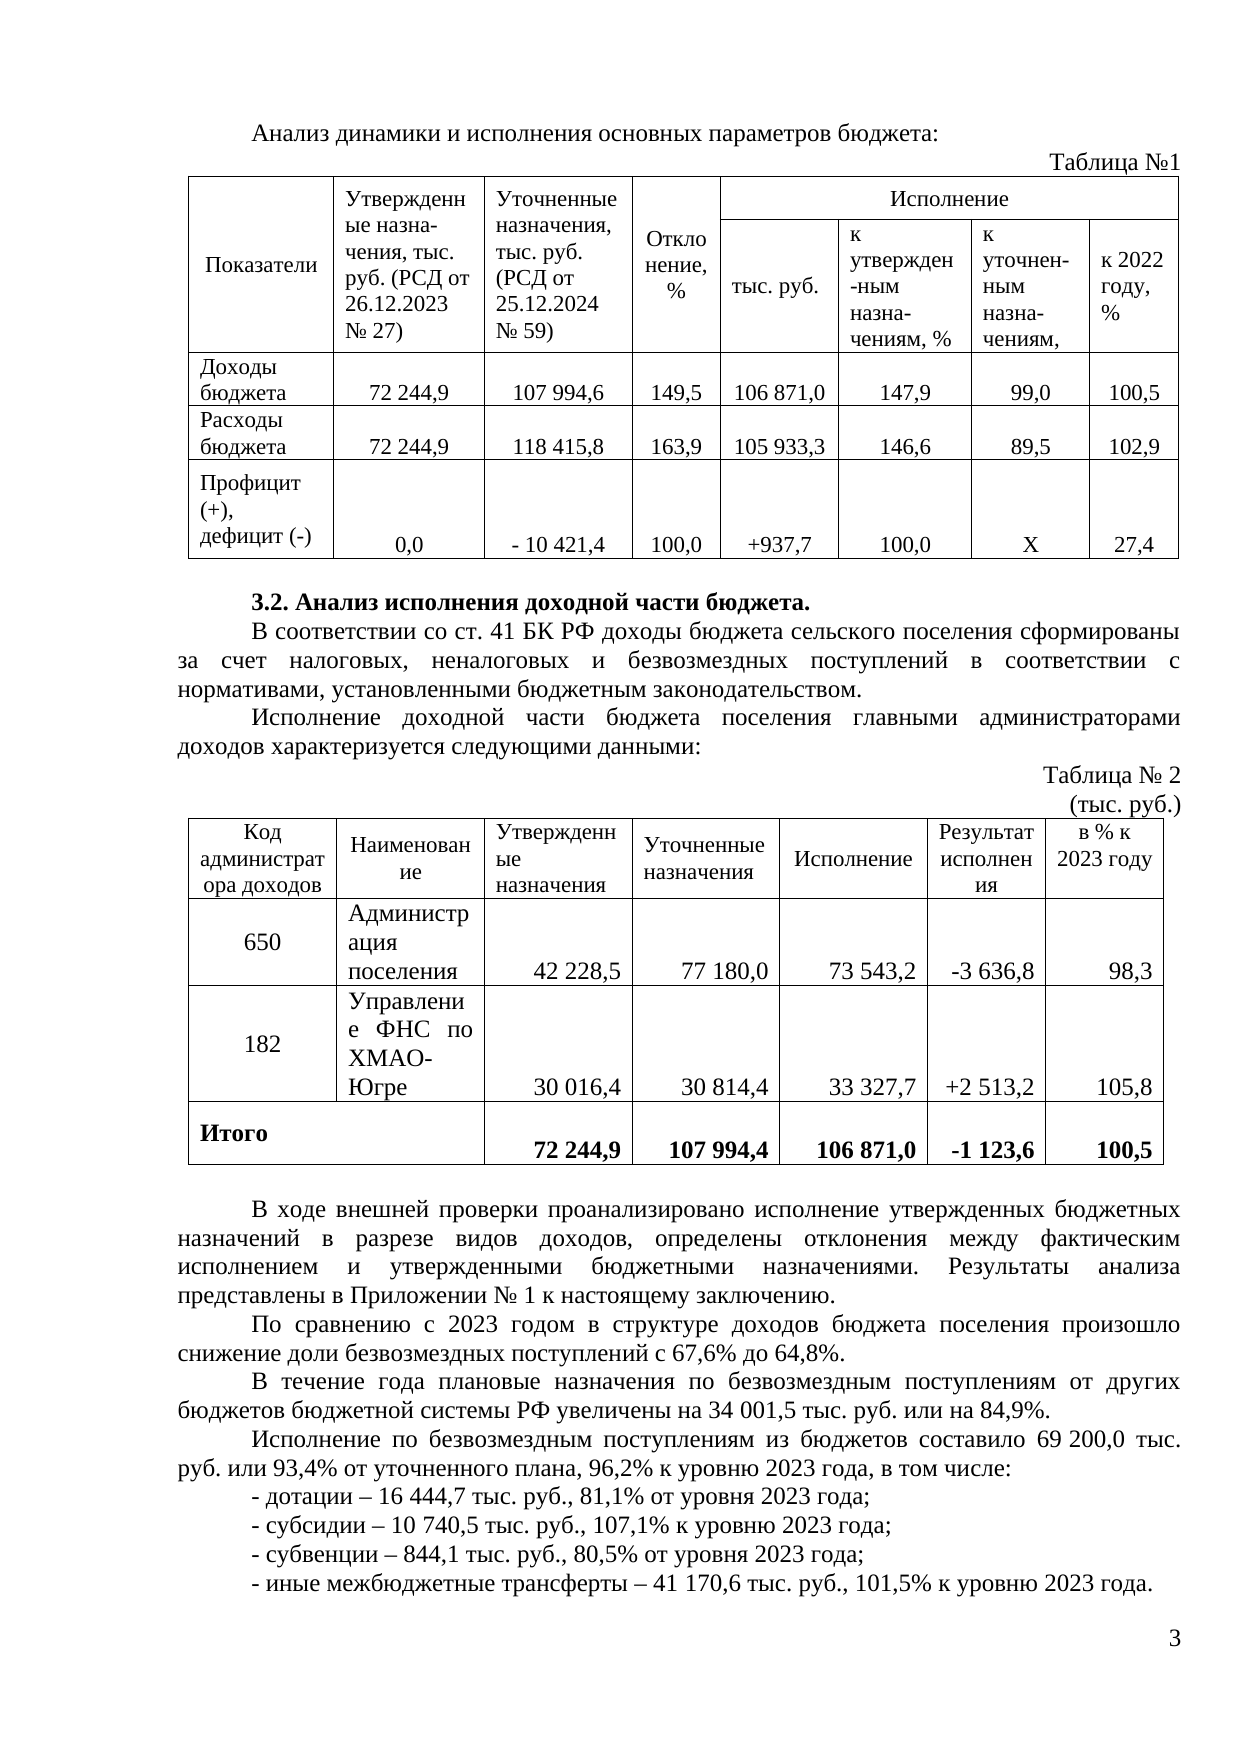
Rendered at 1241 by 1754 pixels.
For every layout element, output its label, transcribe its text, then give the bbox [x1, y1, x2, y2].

table_header Код администратора доходов [189, 819, 336, 897]
table_cell 105 933,3 [721, 406, 838, 459]
table_cell Расходы бюджета [189, 406, 333, 459]
table_header Утвержденные назна-чения, тыс. руб. (РСД от 26.12.2023 № 27) [334, 177, 484, 352]
text По сравнению с 2023 годом в структуре доходов бюджета поселения произошло снижение доли безвозмездных поступлений с 67,6% до 64,8%. [177, 1309, 1181, 1366]
table_cell 102,9 [1090, 406, 1178, 459]
table_cell 107 994,4 [633, 1102, 779, 1164]
table_cell -1 123,6 [928, 1102, 1045, 1164]
table_header Уточненные назначения, тыс. руб. (РСД от 25.12.2024 № 59) [485, 177, 632, 352]
table_cell +937,7 [721, 460, 838, 558]
table_cell 105,8 [1046, 986, 1163, 1101]
table_cell 30 814,4 [633, 986, 779, 1101]
table_header Отклонение, % [633, 177, 720, 352]
table_cell -3 636,8 [928, 899, 1045, 985]
table_cell Х [972, 460, 1089, 558]
table_cell к уточнен-ным назна-чениям, [972, 220, 1089, 352]
table_cell +2 513,2 [928, 986, 1045, 1101]
table_cell 98,3 [1046, 899, 1163, 985]
text Исполнение по безвозмездным поступлениям из бюджетов составило 69 200,0 тыс. руб. или 93,4% от уточненного плана, 96,2% к уровню 2023 года, в том числе: [177, 1424, 1181, 1481]
table_cell Итого [189, 1102, 484, 1164]
table_cell - 10 421,4 [485, 460, 632, 558]
table_header Исполнение [721, 177, 1178, 219]
table_cell Доходы бюджета [189, 353, 333, 405]
table_cell 118 415,8 [485, 406, 632, 459]
text В ходе внешней проверки проанализировано исполнение утвержденных бюджетных назначений в разрезе видов доходов, определены отклонения между фактическим исполнением и утвержденными бюджетными назначениями. Результаты анализа представлены в Приложении № 1 к настоящему заключению. [177, 1194, 1181, 1309]
table_cell 77 180,0 [633, 899, 779, 985]
text - субвенции – 844,1 тыс. руб., 80,5% от уровня 2023 года; [177, 1539, 1181, 1568]
table_header Показатели [189, 177, 333, 352]
table_cell 42 228,5 [485, 899, 632, 985]
text Анализ динамики и исполнения основных параметров бюджета: [177, 118, 1181, 147]
table_cell 163,9 [633, 406, 720, 459]
table_cell 106 871,0 [780, 1102, 927, 1164]
table_cell 650 [189, 899, 336, 985]
text 3.2. Анализ исполнения доходной части бюджета. [177, 587, 1181, 616]
table_header в % к 2023 году [1046, 819, 1163, 897]
table_cell Управление ФНС по ХМАО-Югре [337, 986, 484, 1101]
table_header Результат исполнения [928, 819, 1045, 897]
table_cell 107 994,6 [485, 353, 632, 405]
text Таблица № 2 [177, 760, 1181, 789]
table_cell 30 016,4 [485, 986, 632, 1101]
table_cell 100,5 [1046, 1102, 1163, 1164]
table_cell 100,0 [633, 460, 720, 558]
table_header Утвержденные назначения [485, 819, 632, 897]
table_cell 73 543,2 [780, 899, 927, 985]
text - дотации – 16 444,7 тыс. руб., 81,1% от уровня 2023 года; [177, 1481, 1181, 1510]
table_cell к 2022 году, % [1090, 220, 1178, 352]
table_cell 149,5 [633, 353, 720, 405]
table_header Наименование [337, 819, 484, 897]
table_cell тыс. руб. [721, 220, 838, 352]
table_header Уточненные назначения [633, 819, 779, 897]
text - субсидии – 10 740,5 тыс. руб., 107,1% к уровню 2023 года; [177, 1510, 1181, 1539]
table_cell 0,0 [334, 460, 484, 558]
table_header Исполнение [780, 819, 927, 897]
table_cell 33 327,7 [780, 986, 927, 1101]
table_cell 106 871,0 [721, 353, 838, 405]
table_cell 99,0 [972, 353, 1089, 405]
table_cell Профицит (+), дефицит (-) [189, 460, 333, 558]
table_cell Администрация поселения [337, 899, 484, 985]
table_cell 147,9 [839, 353, 971, 405]
table_cell 100,0 [839, 460, 971, 558]
table_cell 72 244,9 [334, 353, 484, 405]
table_cell 146,6 [839, 406, 971, 459]
table_cell 27,4 [1090, 460, 1178, 558]
text Таблица №1 [177, 147, 1181, 176]
table_cell 89,5 [972, 406, 1089, 459]
text - иные межбюджетные трансферты – 41 170,6 тыс. руб., 101,5% к уровню 2023 года. [177, 1568, 1181, 1596]
table_cell к утвержден-ным назна-чениям, % [839, 220, 971, 352]
table_cell 72 244,9 [334, 406, 484, 459]
text (тыс. руб.) [177, 789, 1181, 817]
text В течение года плановые назначения по безвозмездным поступлениям от других бюджетов бюджетной системы РФ увеличены на 34 001,5 тыс. руб. или на 84,9%. [177, 1366, 1181, 1424]
table_cell 100,5 [1090, 353, 1178, 405]
text В соответствии со ст. 41 БК РФ доходы бюджета сельского поселения сформированы за счет налоговых, неналоговых и безвозмездных поступлений в соответствии с нормативами, установленными бюджетным законодательством. [177, 616, 1181, 702]
text Исполнение доходной части бюджета поселения главными администраторами доходов характеризуется следующими данными: [177, 702, 1181, 760]
table_cell 182 [189, 986, 336, 1101]
table_cell 72 244,9 [485, 1102, 632, 1164]
